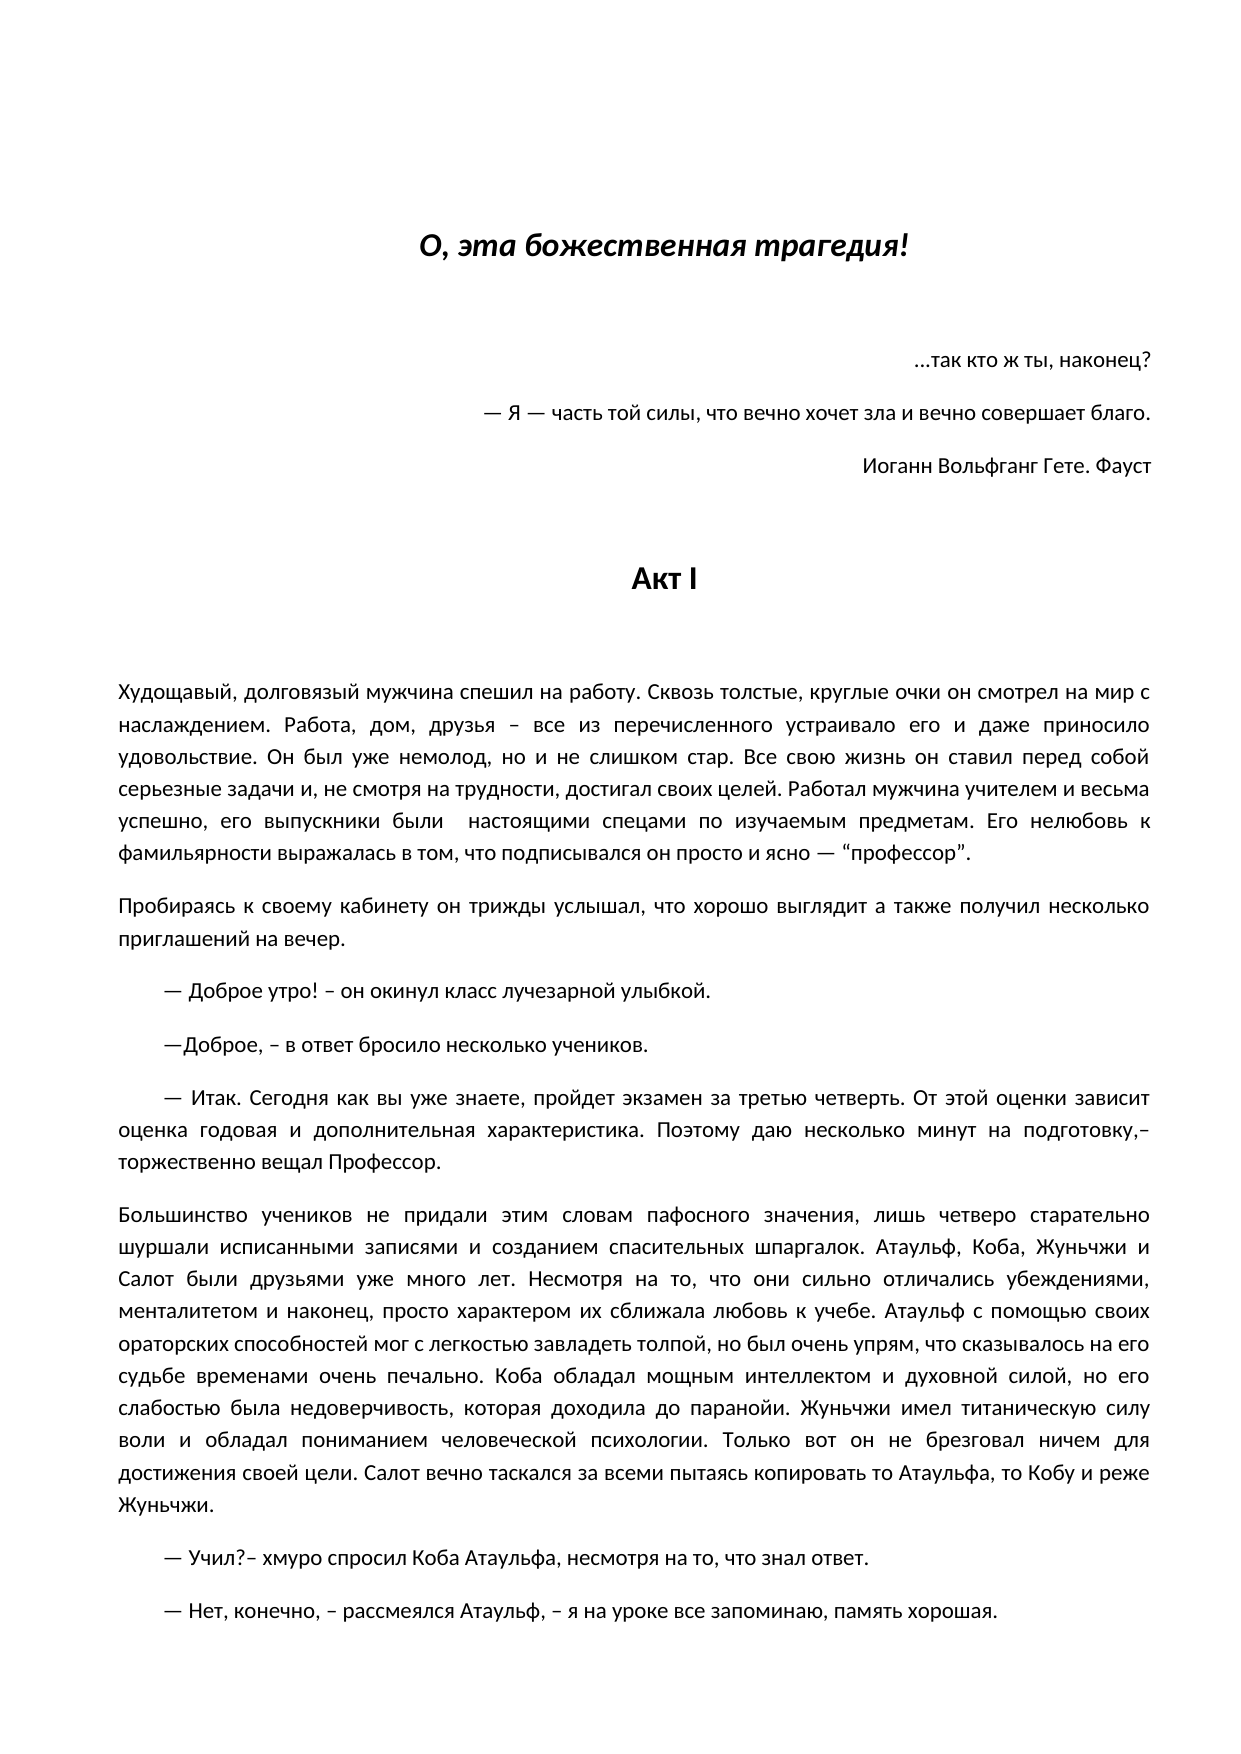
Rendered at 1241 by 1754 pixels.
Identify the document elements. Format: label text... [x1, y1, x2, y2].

text Иоганн Вольфганг Гете. Фауст [177, 451, 1152, 479]
text —Доброе, – в ответ бросило несколько учеников. [118, 1030, 1152, 1058]
text — Я — часть той силы, что вечно хочет зла и вечно совершает благо. [177, 398, 1152, 426]
text — Итак. Сегодня как вы уже знаете, пройдет экзамен за третью четверть. От этой оценки зависит оценка годовая и дополнительная характеристика. Поэтому даю несколько минут на подготовку,– торжественно вещал Профессор. [118, 1083, 1152, 1175]
text О, эта божественная трагедия! [177, 224, 1152, 265]
text Худощавый, долговязый мужчина спешил на работу. Сквозь толстые, круглые очки он смотрел на мир с наслаждением. Работа, дом, друзья – все из перечисленного устраивало его и даже приносило удовольствие. Он был уже немолод, но и не слишком стар. Все свою жизнь он ставил перед собой серьезные задачи и, не смотря на трудности, достигал своих целей. Работал мужчина учителем и весьма успешно, его выпускники были настоящими спецами по изучаемым предметам. Его нелюбовь к фамильярности выражалась в том, что подписывался он просто и ясно — “профессор”. [118, 677, 1152, 866]
text Акт I [177, 557, 1152, 598]
text — Нет, конечно, – рассмеялся Атаульф, – я на уроке все запоминаю, память хорошая. [118, 1596, 1152, 1624]
text — Учил?– хмуро спросил Коба Атаульфа, несмотря на то, что знал ответ. [118, 1543, 1152, 1571]
text — Доброе утро! – он окинул класс лучезарной улыбкой. [118, 977, 1152, 1005]
text Большинство учеников не придали этим словам пафосного значения, лишь четверо старательно шуршали исписанными записями и созданием спасительных шпаргалок. Атаульф, Коба, Жуньчжи и Салот были друзьями уже много лет. Несмотря на то, что они сильно отличались убеждениями, менталитетом и наконец, просто характером их сближала любовь к учебе. Атаульф с помощью своих ораторских способностей мог с легкостью завладеть толпой, но был очень упрям, что сказывалось на его судьбе временами очень печально. Коба обладал мощным интеллектом и духовной силой, но его слабостью была недоверчивость, которая доходила до паранойи. Жуньчжи имел титаническую силу воли и обладал пониманием человеческой психологии. Только вот он не брезговал ничем для достижения своей цели. Салот вечно таскался за всеми пытаясь копировать то Атаульфа, то Кобу и реже Жуньчжи. [118, 1200, 1152, 1518]
text ...так кто ж ты, наконец? [177, 345, 1152, 373]
text Пробираясь к своему кабинету он трижды услышал, что хорошо выглядит а также получил несколько приглашений на вечер. [118, 891, 1152, 952]
